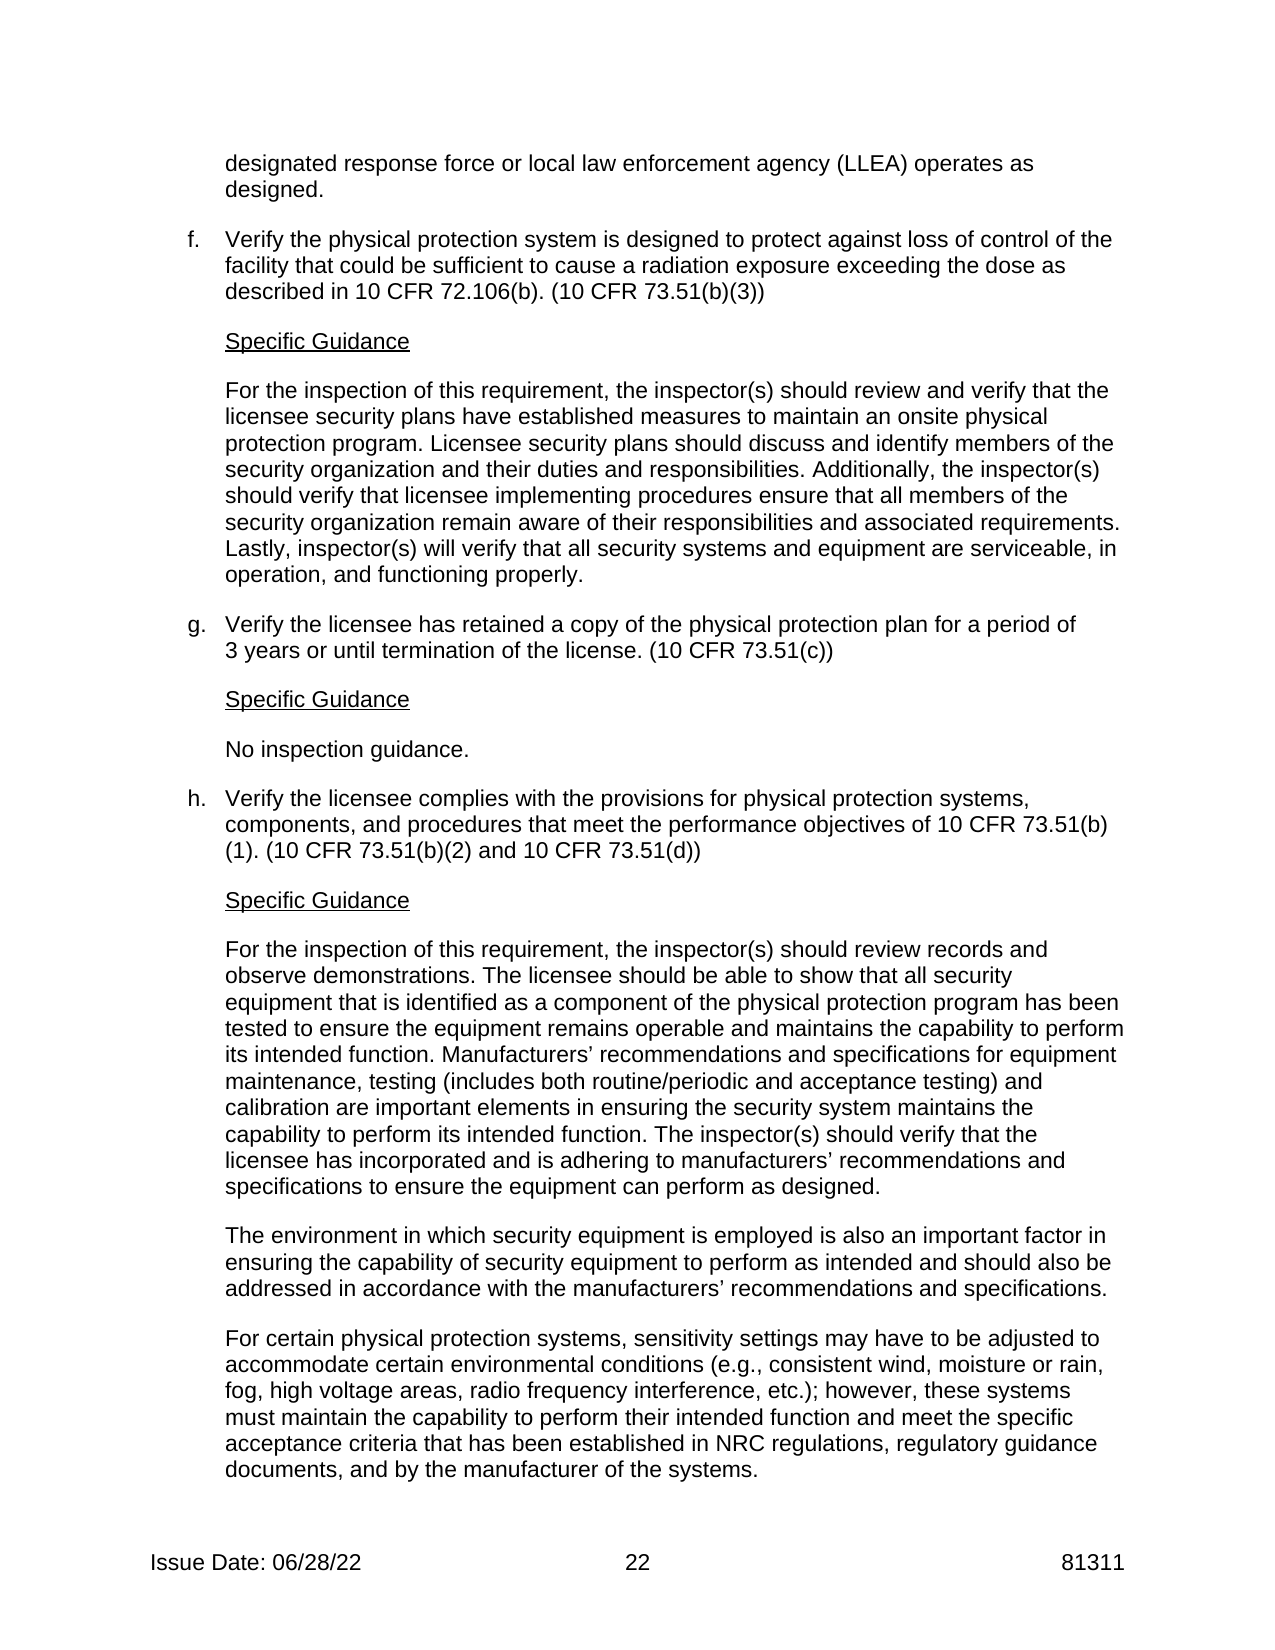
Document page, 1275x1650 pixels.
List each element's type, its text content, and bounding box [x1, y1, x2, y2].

text For the inspection of this requirement, the inspector(s) should review records and observe demonstrations. The licensee should be able to show that all security equipment that is identified as a component of the physical protection program has been tested to ensure the equipment remains operable and maintains the capability to perform its intended function. Manufacturers’ recommendations and specifications for equipment maintenance, testing (includes both routine/periodic and acceptance testing) and calibration are important elements in ensuring the security system maintains the capability to perform its intended function. The inspector(s) should verify that the licensee has incorporated and is adhering to manufacturers’ recommendations and specifications to ensure the equipment can perform as designed. [225, 936, 1125, 1199]
text For certain physical protection systems, sensitivity settings may have to be adjusted to accommodate certain environmental conditions (e.g., consistent wind, moisture or rain, fog, high voltage areas, radio frequency interference, etc.); however, these systems must maintain the capability to perform their intended function and meet the specific acceptance criteria that has been established in NRC regulations, regulatory guidance documents, and by the manufacturer of the systems. [225, 1324, 1125, 1483]
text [225, 150, 1125, 203]
text The environment in which security equipment is employed is also an important factor in ensuring the capability of security equipment to perform as intended and should also be addressed in accordance with the manufacturers’ recommendations and specifications. [225, 1222, 1125, 1302]
text For the inspection of this requirement, the inspector(s) should review and verify that the licensee security plans have established measures to maintain an onsite physical protection program. Licensee security plans should discuss and identify members of the security organization and their duties and responsibilities. Additionally, the inspector(s) should verify that licensee implementing procedures ensure that all members of the security organization remain aware of their responsibilities and associated requirements. Lastly, inspector(s) will verify that all security systems and equipment are serviceable, in operation, and functioning properly. [225, 377, 1125, 588]
list Verify the licensee complies with the provisions for physical protection systems, components, and procedures that meet the performance objectives of 10 CFR 73.51(b)(1). (10 CFR 73.51(b)(2) and 10 CFR 73.51(d)) [187, 785, 1125, 864]
text Specific Guidance [225, 887, 1125, 913]
list Verify the physical protection system is designed to protect against loss of control of the facility that could be sufficient to cause a radiation exposure exceeding the dose as described in 10 CFR 72.106(b). (10 CFR 73.51(b)(3)) [187, 226, 1125, 305]
text No inspection guidance. [225, 736, 1125, 762]
list Verify the licensee has retained a copy of the physical protection plan for a period of 3 years or until termination of the license. (10 CFR 73.51(c)) [187, 611, 1125, 663]
text Specific Guidance [225, 328, 1125, 354]
text Specific Guidance [225, 686, 1125, 713]
